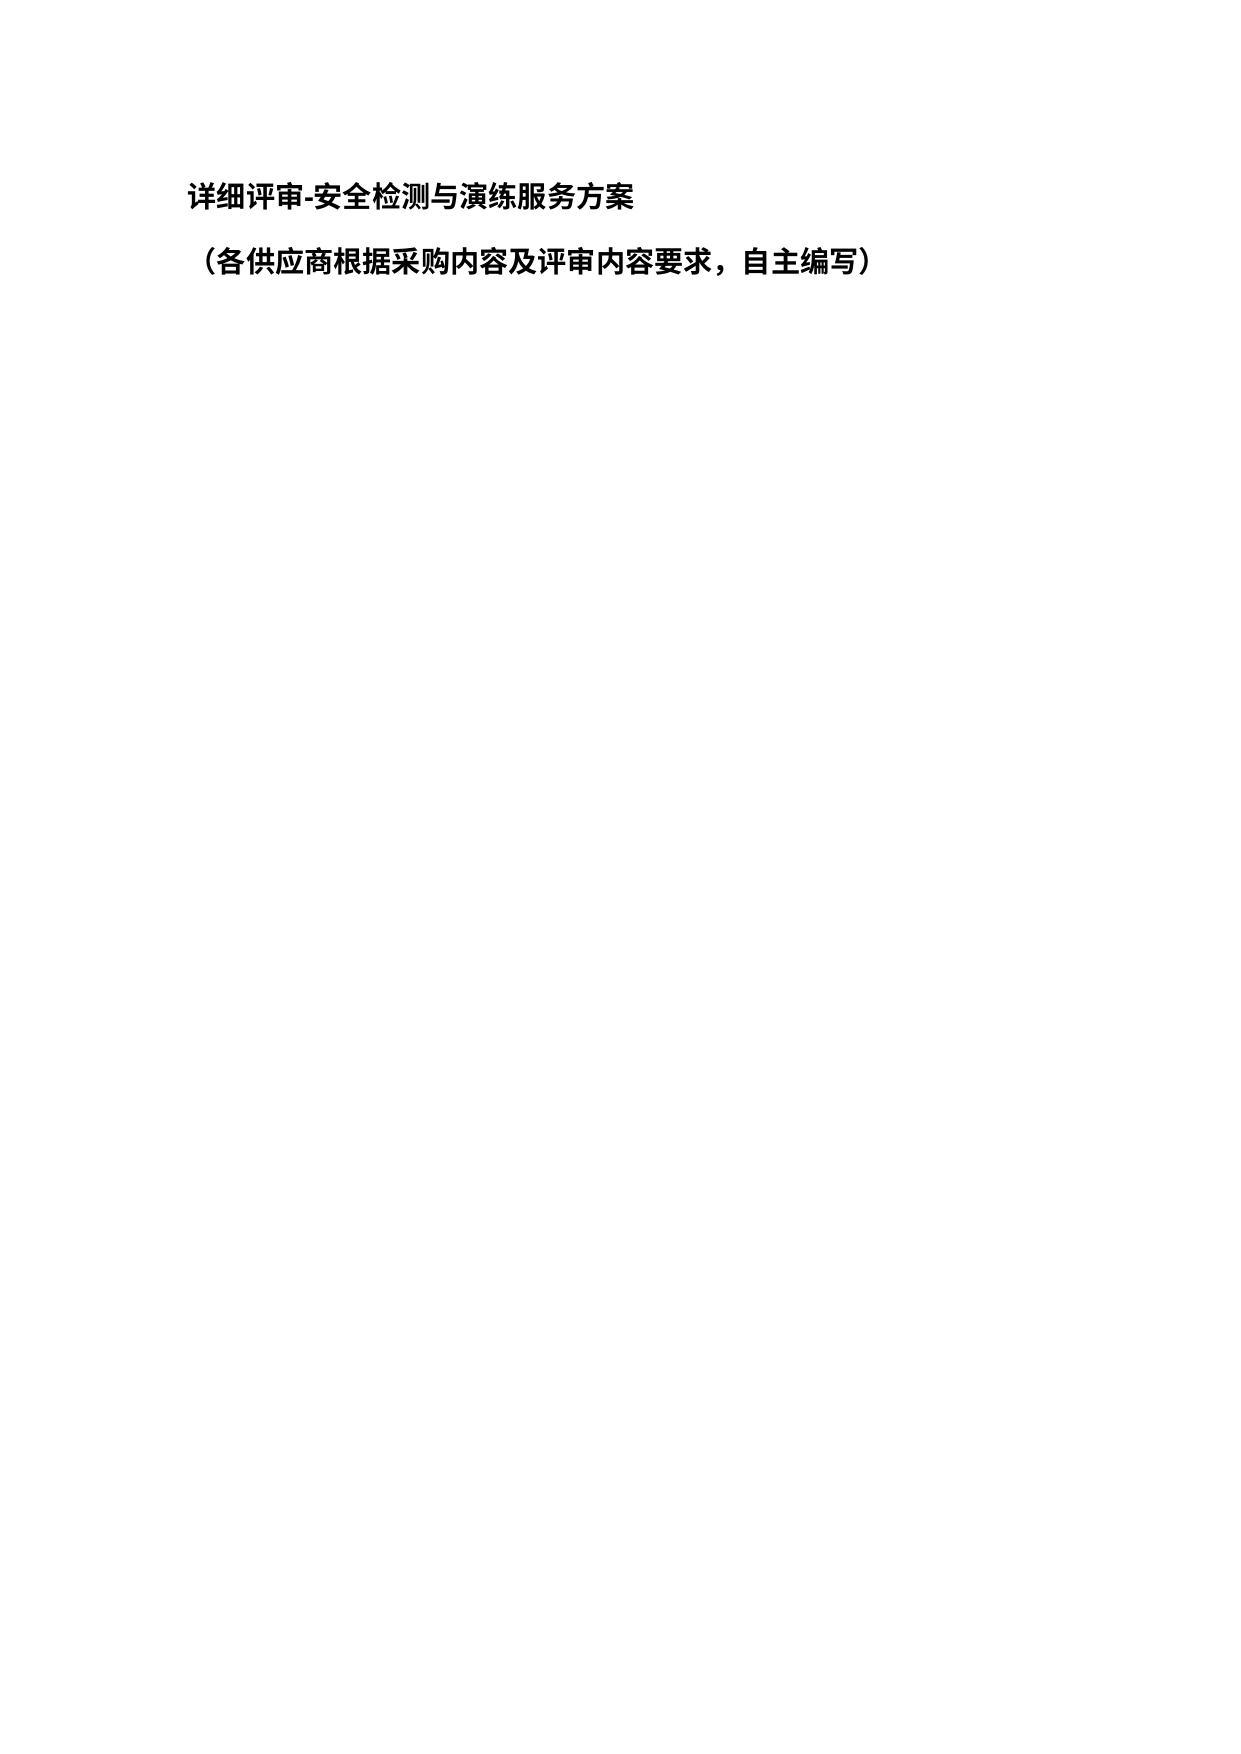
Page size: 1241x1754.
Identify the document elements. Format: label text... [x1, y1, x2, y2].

text （各供应商根据采购内容及评审内容要求，自主编写） [187, 227, 1053, 292]
text 详细评审-安全检测与演练服务方案 [187, 162, 1053, 227]
